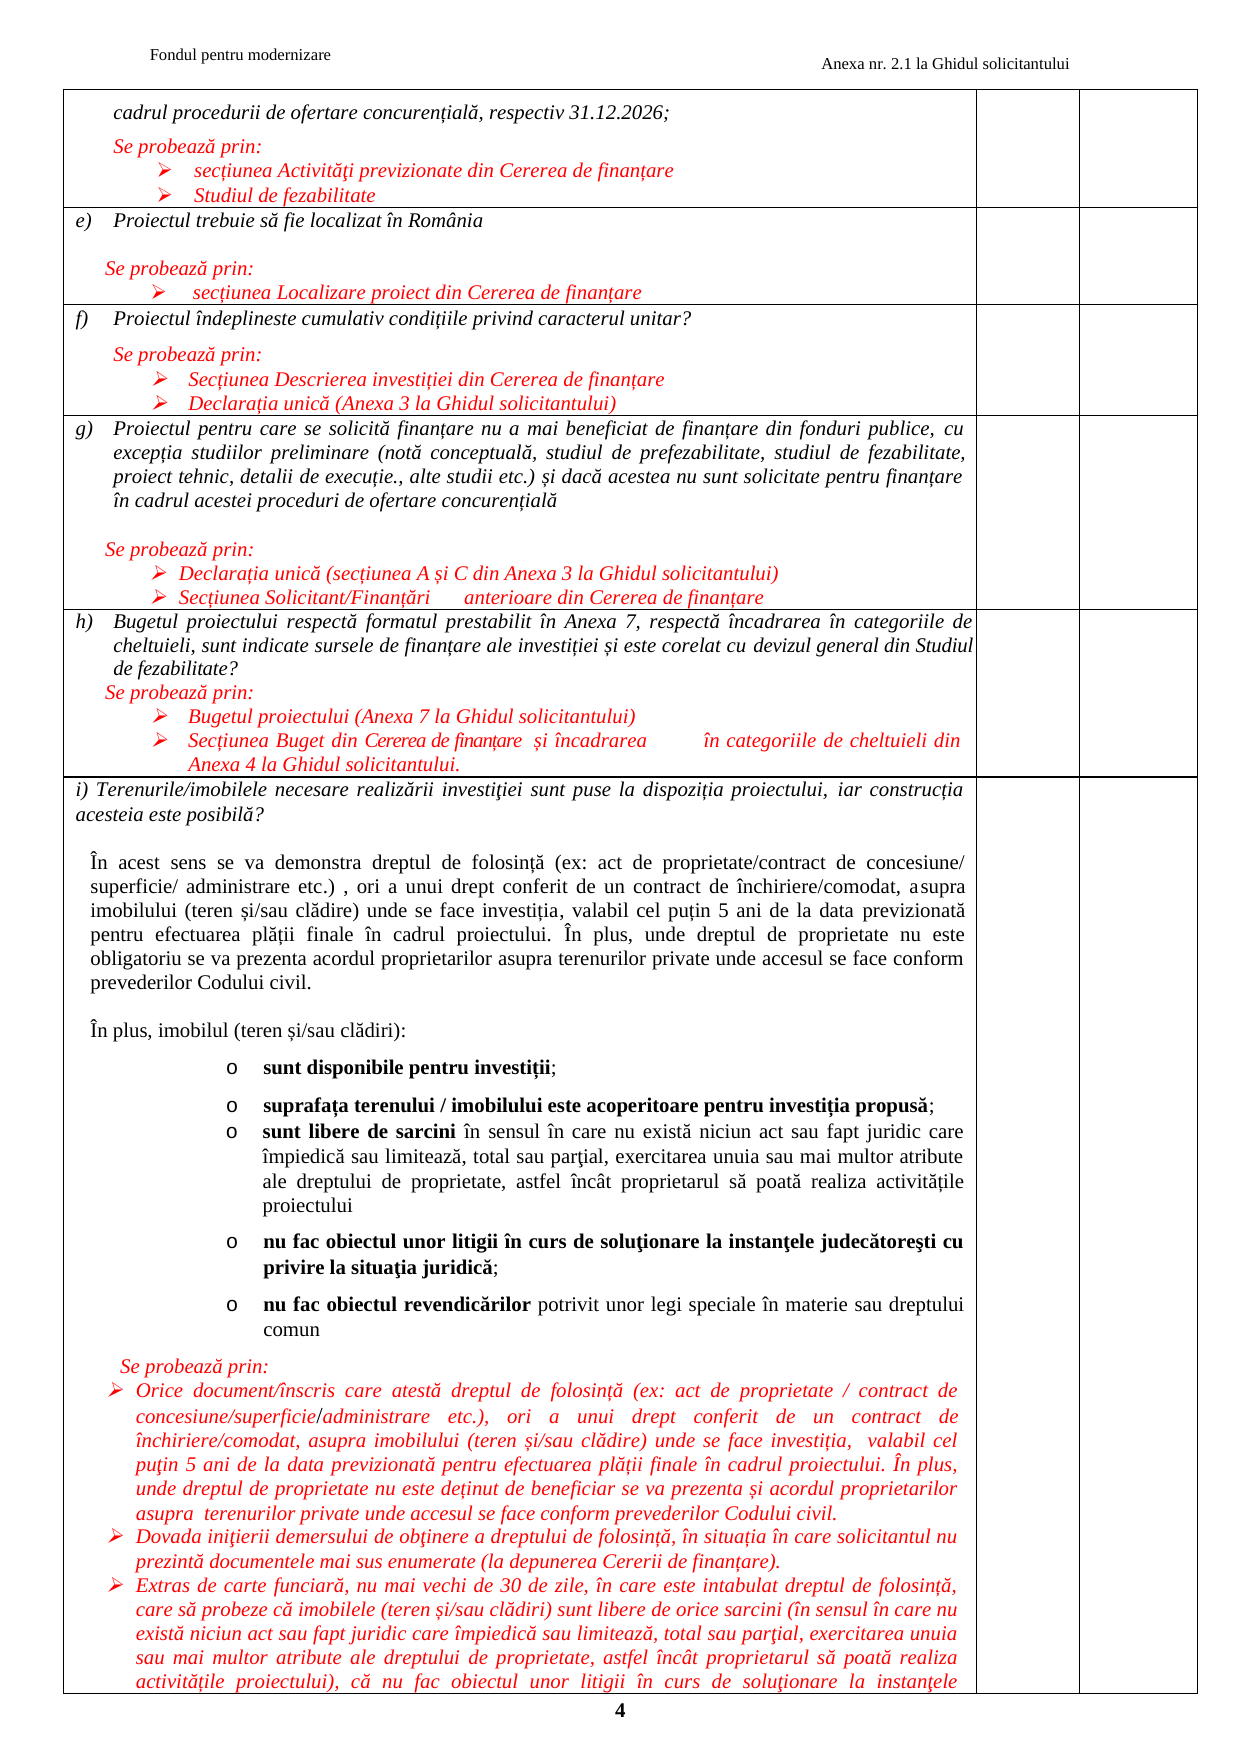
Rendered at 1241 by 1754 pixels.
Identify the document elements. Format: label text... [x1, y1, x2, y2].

table_cell [1080, 305, 1197, 415]
table_cell [977, 610, 1079, 776]
table_cell [977, 208, 1079, 304]
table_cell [64, 90, 976, 207]
table_cell [977, 90, 1079, 207]
table_cell [1080, 90, 1197, 207]
table_cell [1080, 416, 1197, 609]
table_cell Proiectul îndeplineste cumulativ condițiile privind caracterul unitar? Se probează prin: Secțiunea Descrierea investiției din Cererea de finanțare Declarația unică (Anexa 3 la Ghidul solicitantului) [64, 305, 976, 415]
table_cell Proiectul pentru care se solicită finanțare nu a mai beneficiat de finanțare din fonduri publice, cu excepția studiilor preliminare (notă conceptuală, studiul de prefezabilitate, studiul de fezabilitate, proiect tehnic, detalii de execuție., alte studii etc.) și dacă acestea nu sunt solicitate pentru finanțare în cadrul acestei proceduri de ofertare concurențială Se probează prin: Declarația unică (secțiunea A și C din Anexa 3 la Ghidul solicitantului) Secțiunea Solicitant/Finanțări anterioare din Cererea de finanțare [64, 416, 976, 609]
table_cell [1080, 208, 1197, 304]
table_cell [977, 416, 1079, 609]
table_cell Bugetul proiectului respectă formatul prestabilit în Anexa 7, respectă încadrarea în categoriile de cheltuieli, sunt indicate sursele de finanțare ale investiției și este corelat cu devizul general din Studiul de fezabilitate? Se probează prin: Bugetul proiectului (Anexa 7 la Ghidul solicitantului) Secțiunea Buget din Cererea de finanțare și încadrarea în categoriile de cheltuieli din Anexa 4 la Ghidul solicitantului. [64, 610, 976, 776]
table_cell [1080, 778, 1197, 1693]
table_cell Proiectul trebuie să fie localizat în România Se probează prin: secțiunea Localizare proiect din Cererea de finanțare [64, 208, 976, 304]
table_cell [1080, 610, 1197, 776]
table_cell [977, 778, 1079, 1693]
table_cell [64, 778, 976, 1693]
table_cell [977, 305, 1079, 415]
